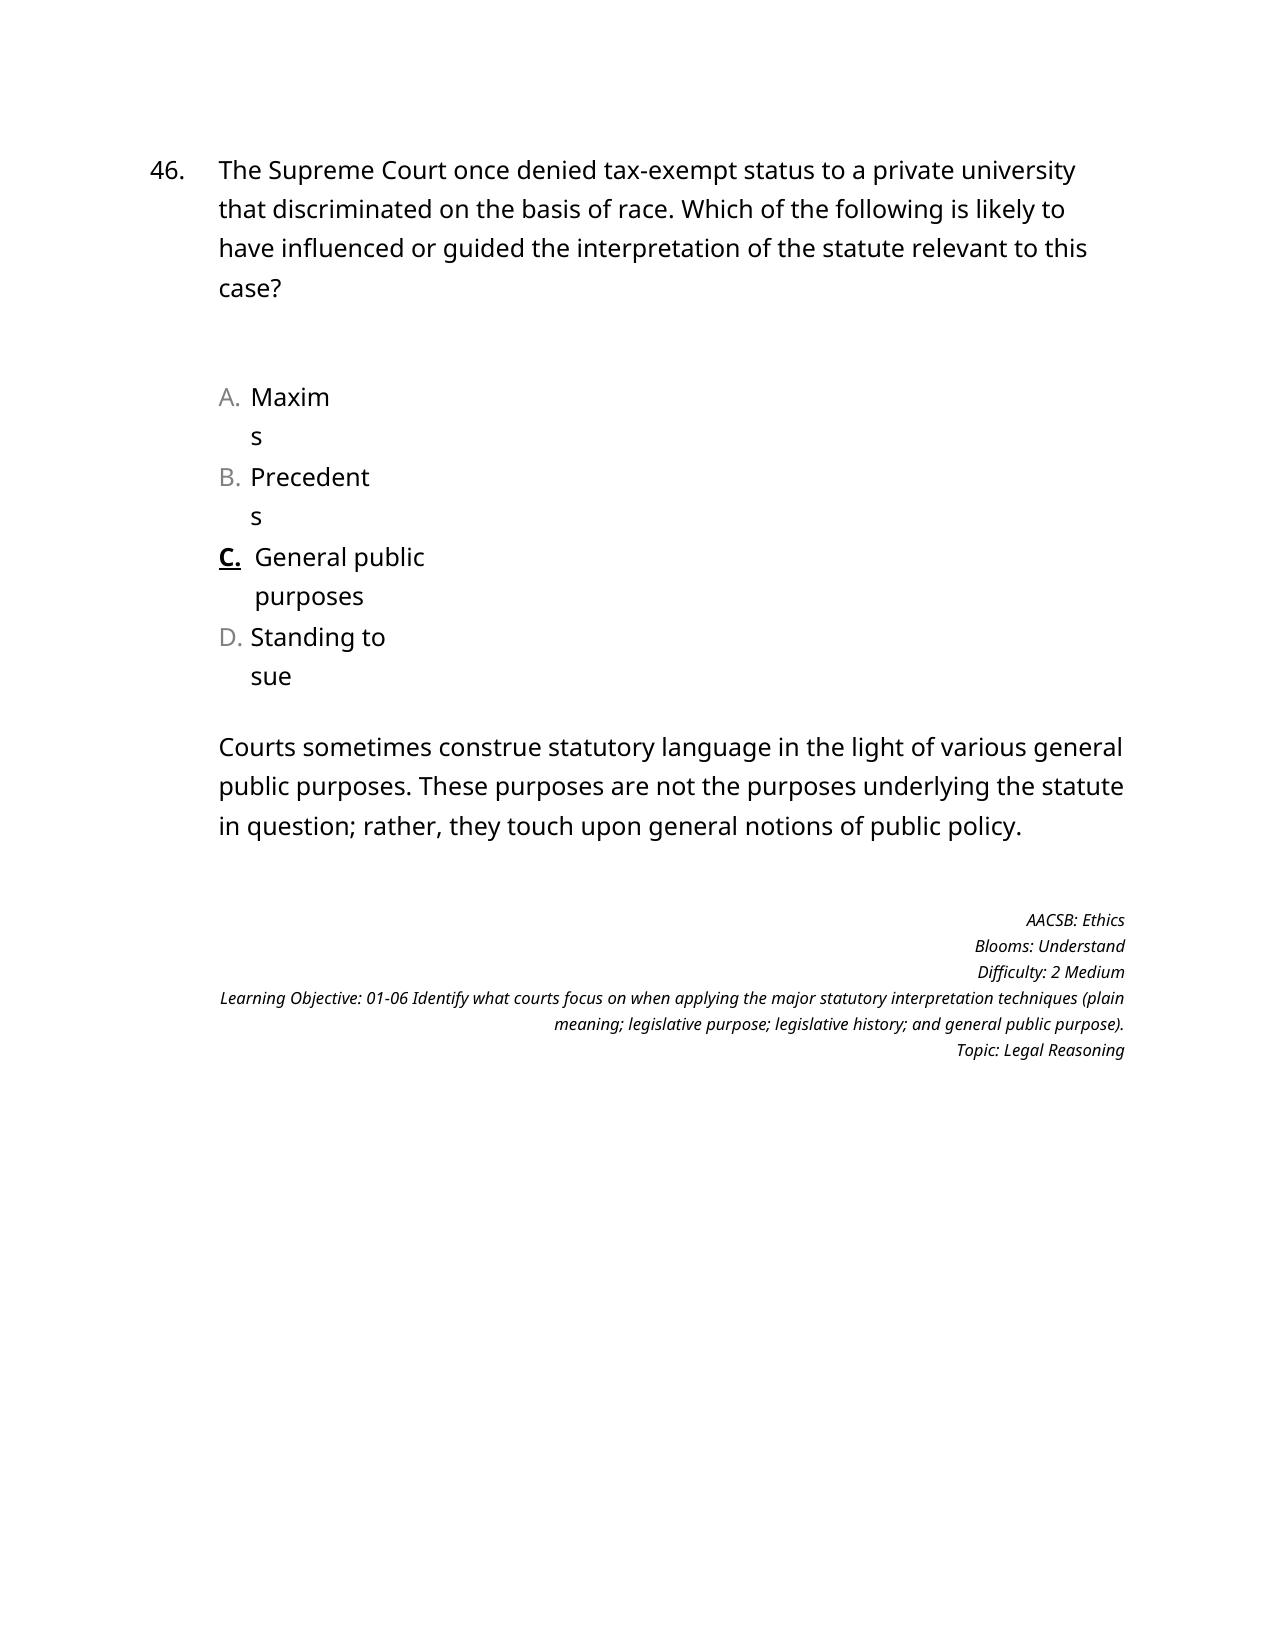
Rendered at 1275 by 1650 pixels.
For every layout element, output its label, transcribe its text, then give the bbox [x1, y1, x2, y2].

table_header AACSB: Ethics Blooms: Understand Difficulty: 2 Medium Learning Objective: 01-06 Identify what courts focus on when applying the major statutory interpretation techniques (plain meaning; legislative purpose; legislative history; and general public purpose). Topic: Legal Reasoning [150, 909, 1125, 1098]
table_header 46. [150, 153, 218, 879]
table_header The Supreme Court once denied tax-exempt status to a private university that discriminated on the basis of race. Which of the following is likely to have influenced or guided the interpretation of the statute relevant to this case? Courts sometimes construe statutory language in the light of various general public purposes. These purposes are not the purposes underlying the statute in question; rather, they touch upon general notions of public policy. [218, 153, 1125, 879]
